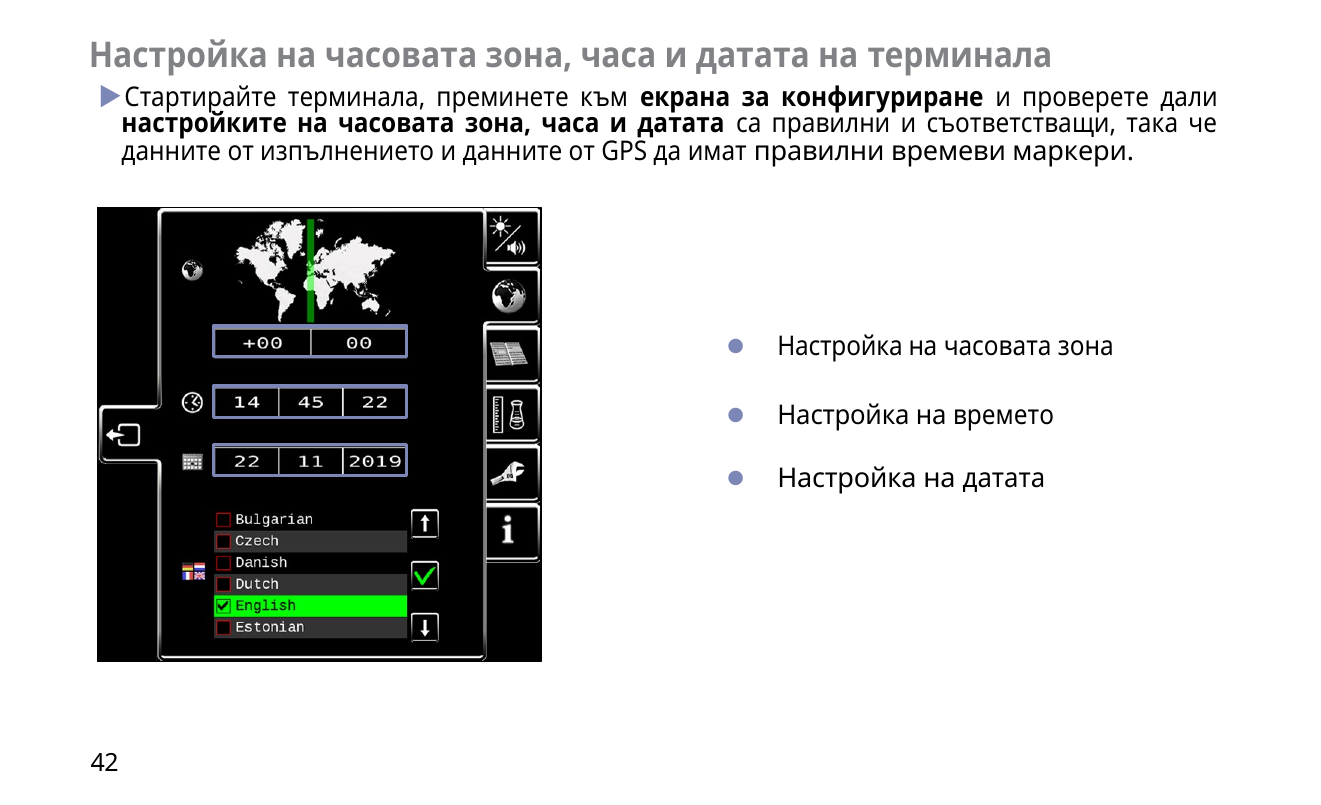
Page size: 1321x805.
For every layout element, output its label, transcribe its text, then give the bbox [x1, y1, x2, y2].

list Стартирайте терминала, преминете към екрана за конфигуриране и проверете дали настройките на часовата зона, часа и датата са правилни и съответстващи, така че данните от изпълнението и данните от GPS да имат правилни времеви маркери. [98, 84, 1218, 169]
picture [98, 208, 540, 661]
list Настройка на времето [726, 396, 1258, 433]
list Настройка на датата [726, 458, 1258, 495]
list Настройка на часовата зона [726, 326, 1258, 363]
subtitle Настройка на часовата зона, часа и датата на терминала [88, 29, 1258, 78]
